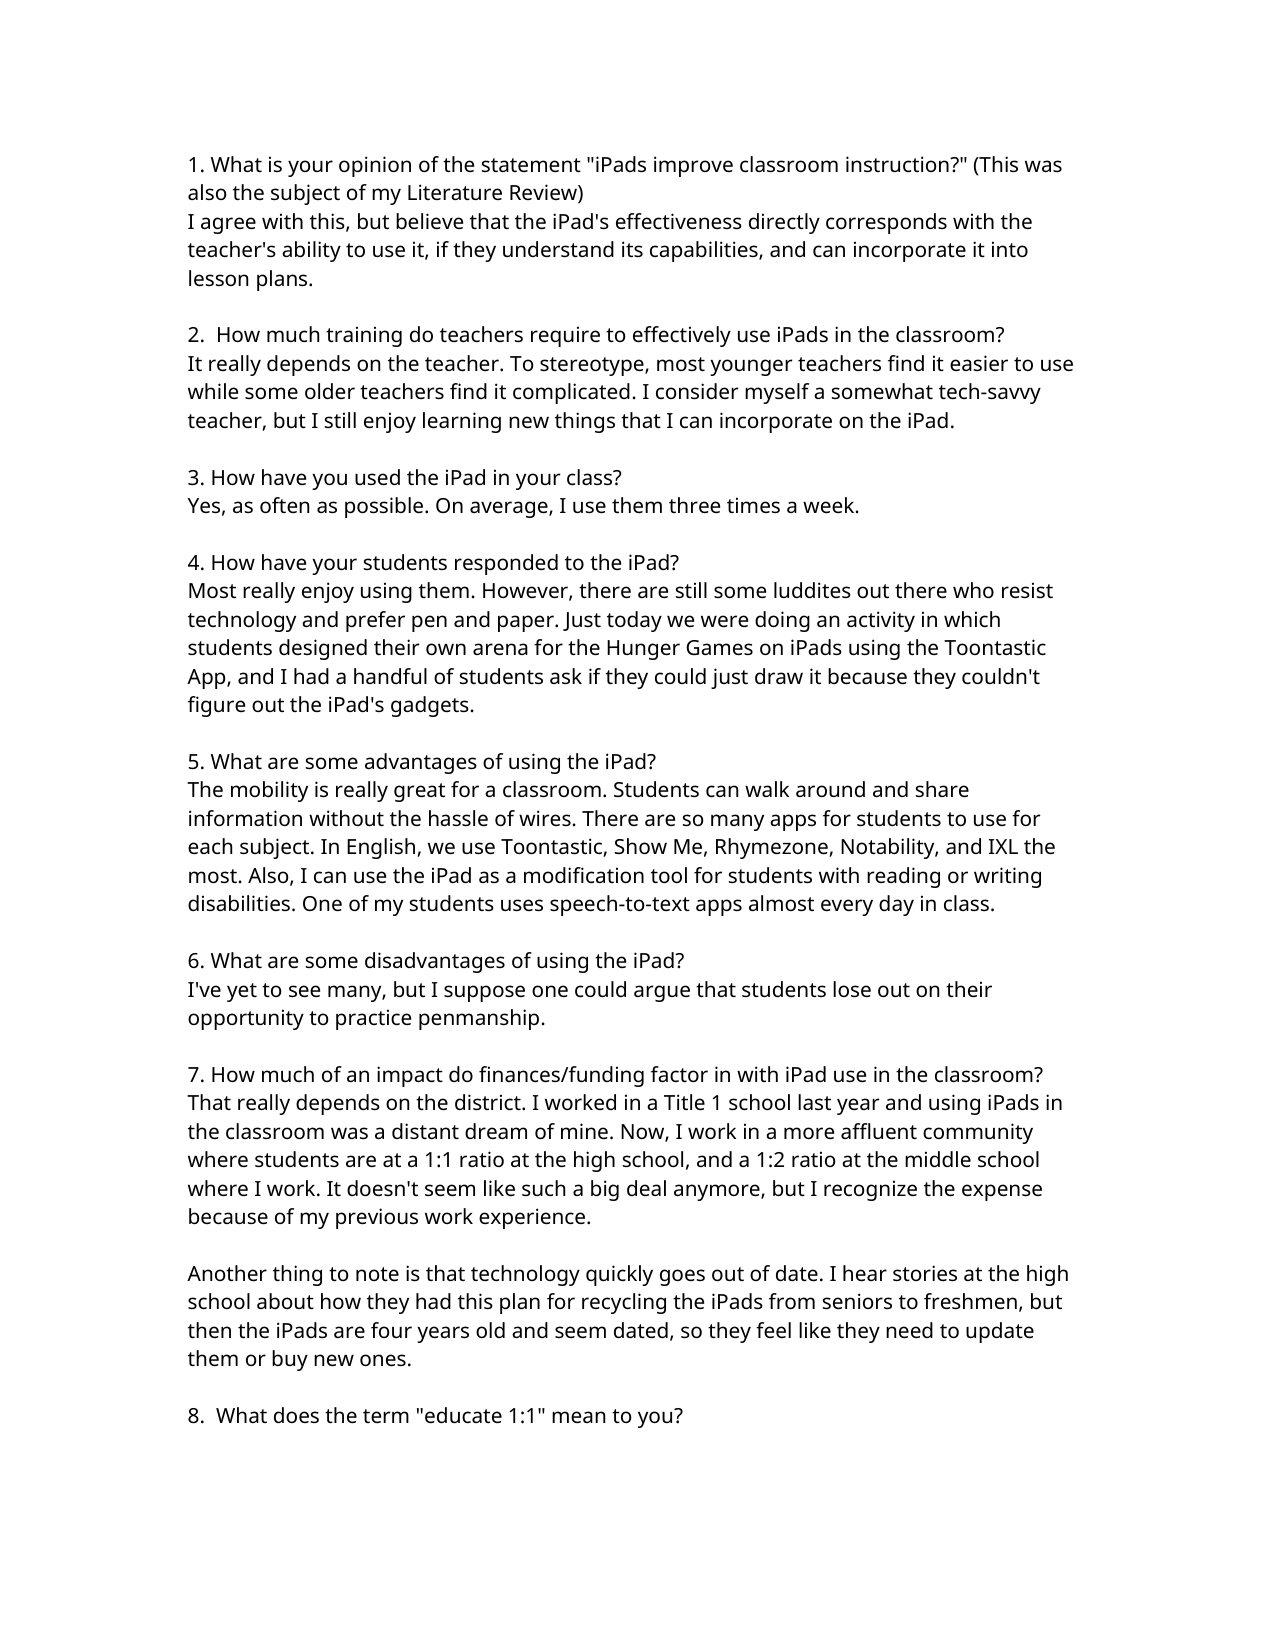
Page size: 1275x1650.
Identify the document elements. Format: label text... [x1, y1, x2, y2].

text 7. How much of an impact do finances/funding factor in with iPad use in the classroom? [187, 1032, 1087, 1088]
text I agree with this, but believe that the iPad's effectiveness directly corresponds with the teacher's ability to use it, if they understand its capabilities, and can incorporate it into lesson plans. [187, 207, 1087, 292]
text 2. How much training do teachers require to effectively use iPads in the classroom? [187, 292, 1087, 349]
text 8. What does the term "educate 1:1" mean to you? [187, 1373, 1087, 1430]
text Yes, as often as possible. On average, I use them three times a week. [187, 491, 1087, 520]
text The mobility is really great for a classroom. Students can walk around and share information without the hassle of wires. There are so many apps for students to use for each subject. In English, we use Toontastic, Show Me, Rhymezone, Notability, and IXL the most. Also, I can use the iPad as a modification tool for students with reading or writing disabilities. One of my students uses speech-to-text apps almost every day in class. [187, 776, 1087, 918]
text 4. How have your students responded to the iPad? [187, 520, 1087, 577]
text 6. What are some disadvantages of using the iPad? [187, 918, 1087, 975]
text 1. What is your opinion of the statement "iPads improve classroom instruction?" (This was also the subject of my Literature Review) [187, 150, 1087, 207]
text It really depends on the teacher. To stereotype, most younger teachers find it easier to use while some older teachers find it complicated. I consider myself a somewhat tech-savvy teacher, but I still enjoy learning new things that I can incorporate on the iPad. [187, 349, 1087, 434]
text Most really enjoy using them. However, there are still some luddites out there who resist technology and prefer pen and paper. Just today we were doing an activity in which students designed their own arena for the Hunger Games on iPads using the Toontastic App, and I had a handful of students ask if they could just draw it because they couldn't figure out the iPad's gadgets. [187, 577, 1087, 719]
text I've yet to see many, but I suppose one could argue that students lose out on their opportunity to practice penmanship. [187, 975, 1087, 1032]
text Another thing to note is that technology quickly goes out of date. I hear stories at the high school about how they had this plan for recycling the iPads from seniors to freshmen, but then the iPads are four years old and seem dated, so they feel like they need to update them or buy new ones. [187, 1259, 1087, 1373]
text That really depends on the district. I worked in a Title 1 school last year and using iPads in the classroom was a distant dream of mine. Now, I work in a more affluent community where students are at a 1:1 ratio at the high school, and a 1:2 ratio at the middle school where I work. It doesn't seem like such a big deal anymore, but I recognize the expense because of my previous work experience. [187, 1088, 1087, 1231]
text 3. How have you used the iPad in your class? [187, 434, 1087, 491]
text 5. What are some advantages of using the iPad? [187, 719, 1087, 776]
